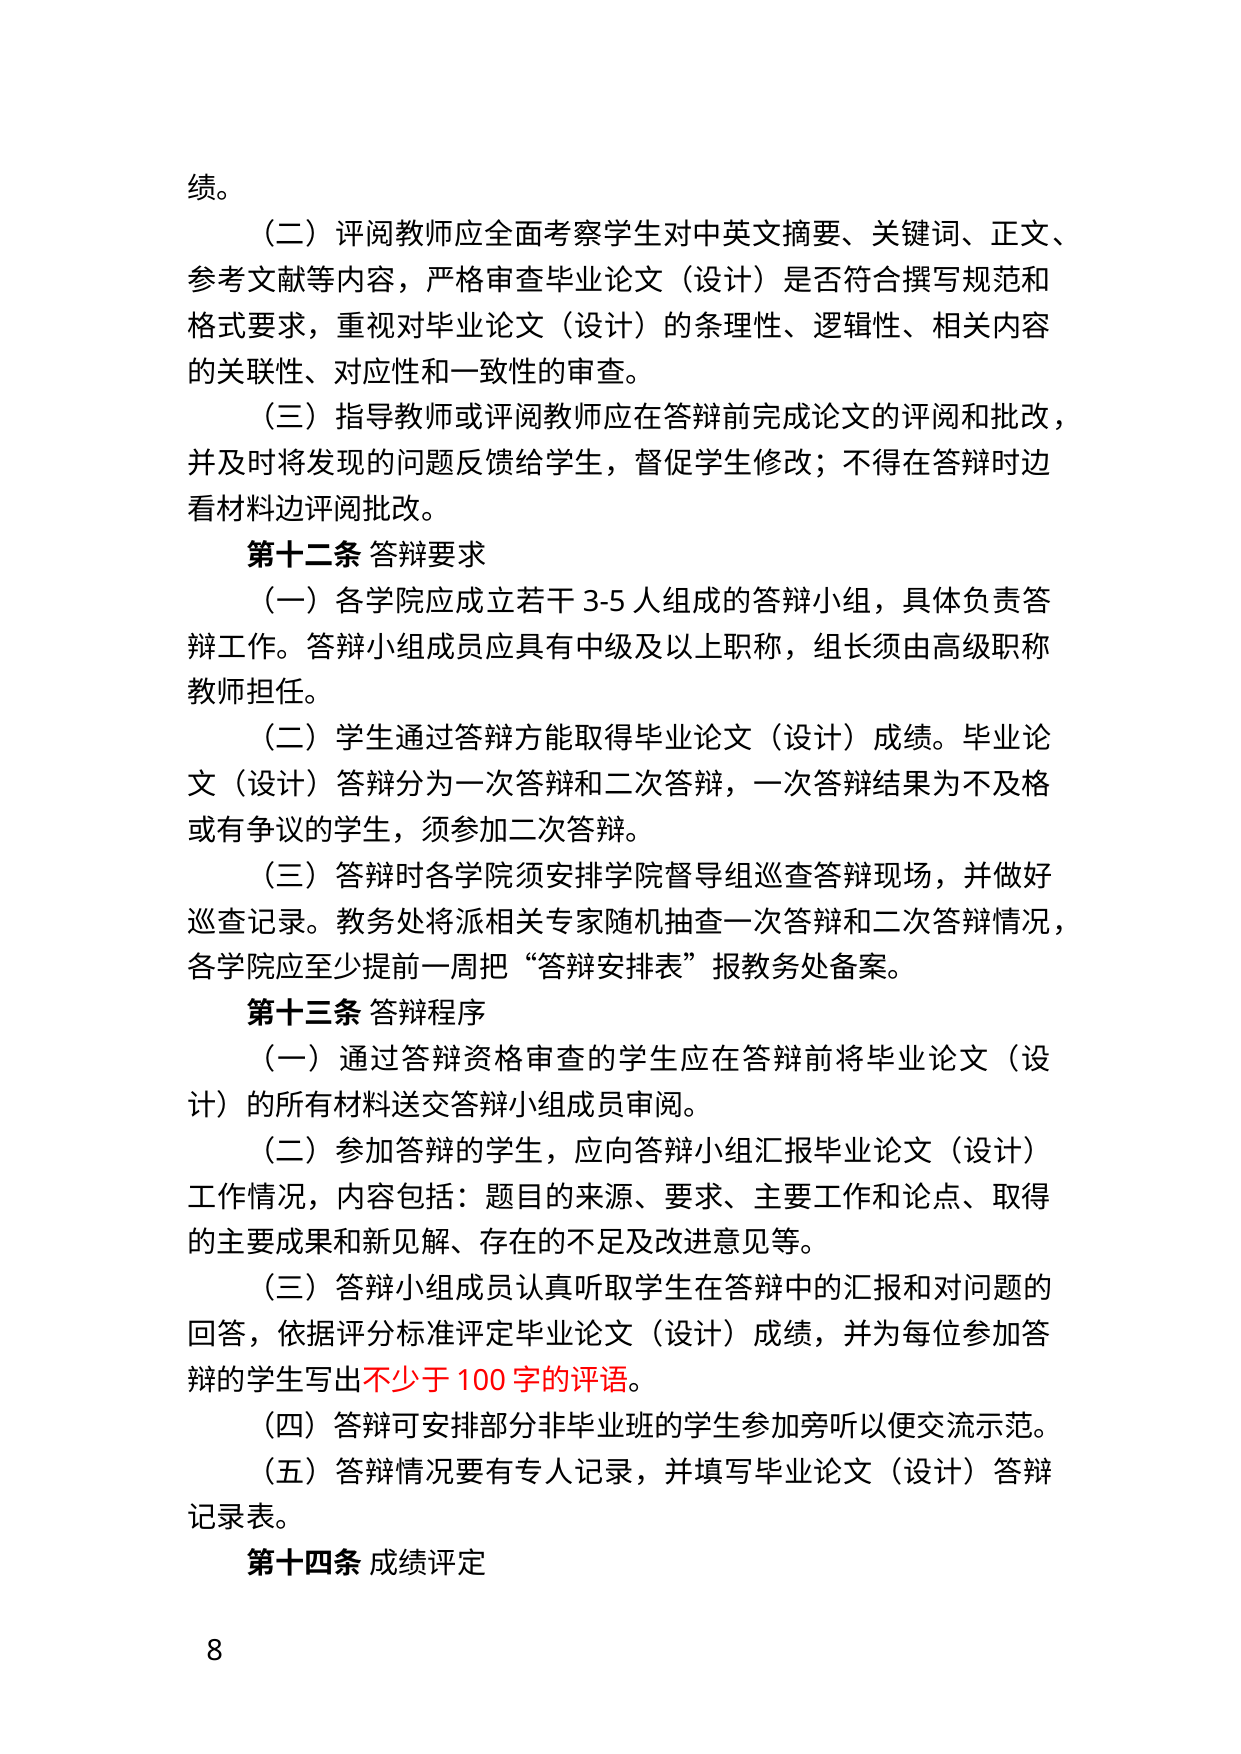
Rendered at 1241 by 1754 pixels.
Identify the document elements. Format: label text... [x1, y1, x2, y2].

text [187, 162, 1053, 208]
text （三）答辩时各学院须安排学院督导组巡查答辩现场，并做好巡查记录。教务处将派相关专家随机抽查一次答辩和二次答辩情况，各学院应至少提前一周把“答辩安排表”报教务处备案。 [187, 849, 1053, 987]
text 第十二条 答辩要求 [187, 529, 1053, 574]
text 第十三条 答辩程序 [187, 987, 1053, 1033]
text （二）学生通过答辩方能取得毕业论文（设计）成绩。毕业论文（设计）答辩分为一次答辩和二次答辩，一次答辩结果为不及格或有争议的学生，须参加二次答辩。 [187, 712, 1053, 849]
text （三）答辩小组成员认真听取学生在答辩中的汇报和对问题的回答，依据评分标准评定毕业论文（设计）成绩，并为每位参加答辩的学生写出不少于100字的评语。 [187, 1262, 1053, 1399]
text （三）指导教师或评阅教师应在答辩前完成论文的评阅和批改，并及时将发现的问题反馈给学生，督促学生修改；不得在答辩时边看材料边评阅批改。 [187, 391, 1053, 529]
text （四）答辩可安排部分非毕业班的学生参加旁听以便交流示范。 [187, 1399, 1053, 1445]
text （一）通过答辩资格审查的学生应在答辩前将毕业论文（设计）的所有材料送交答辩小组成员审阅。 [187, 1033, 1053, 1124]
text （一）各学院应成立若干3-5人组成的答辩小组，具体负责答辩工作。答辩小组成员应具有中级及以上职称，组长须由高级职称教师担任。 [187, 574, 1053, 712]
text （五）答辩情况要有专人记录，并填写毕业论文（设计）答辩记录表。 [187, 1445, 1053, 1537]
text （二）评阅教师应全面考察学生对中英文摘要、关键词、正文、参考文献等内容，严格审查毕业论文（设计）是否符合撰写规范和格式要求，重视对毕业论文（设计）的条理性、逻辑性、相关内容的关联性、对应性和一致性的审查。 [187, 208, 1053, 391]
text 第十四条 成绩评定 [187, 1537, 1053, 1583]
text （二）参加答辩的学生，应向答辩小组汇报毕业论文（设计）工作情况，内容包括：题目的来源、要求、主要工作和论点、取得的主要成果和新见解、存在的不足及改进意见等。 [187, 1124, 1053, 1262]
